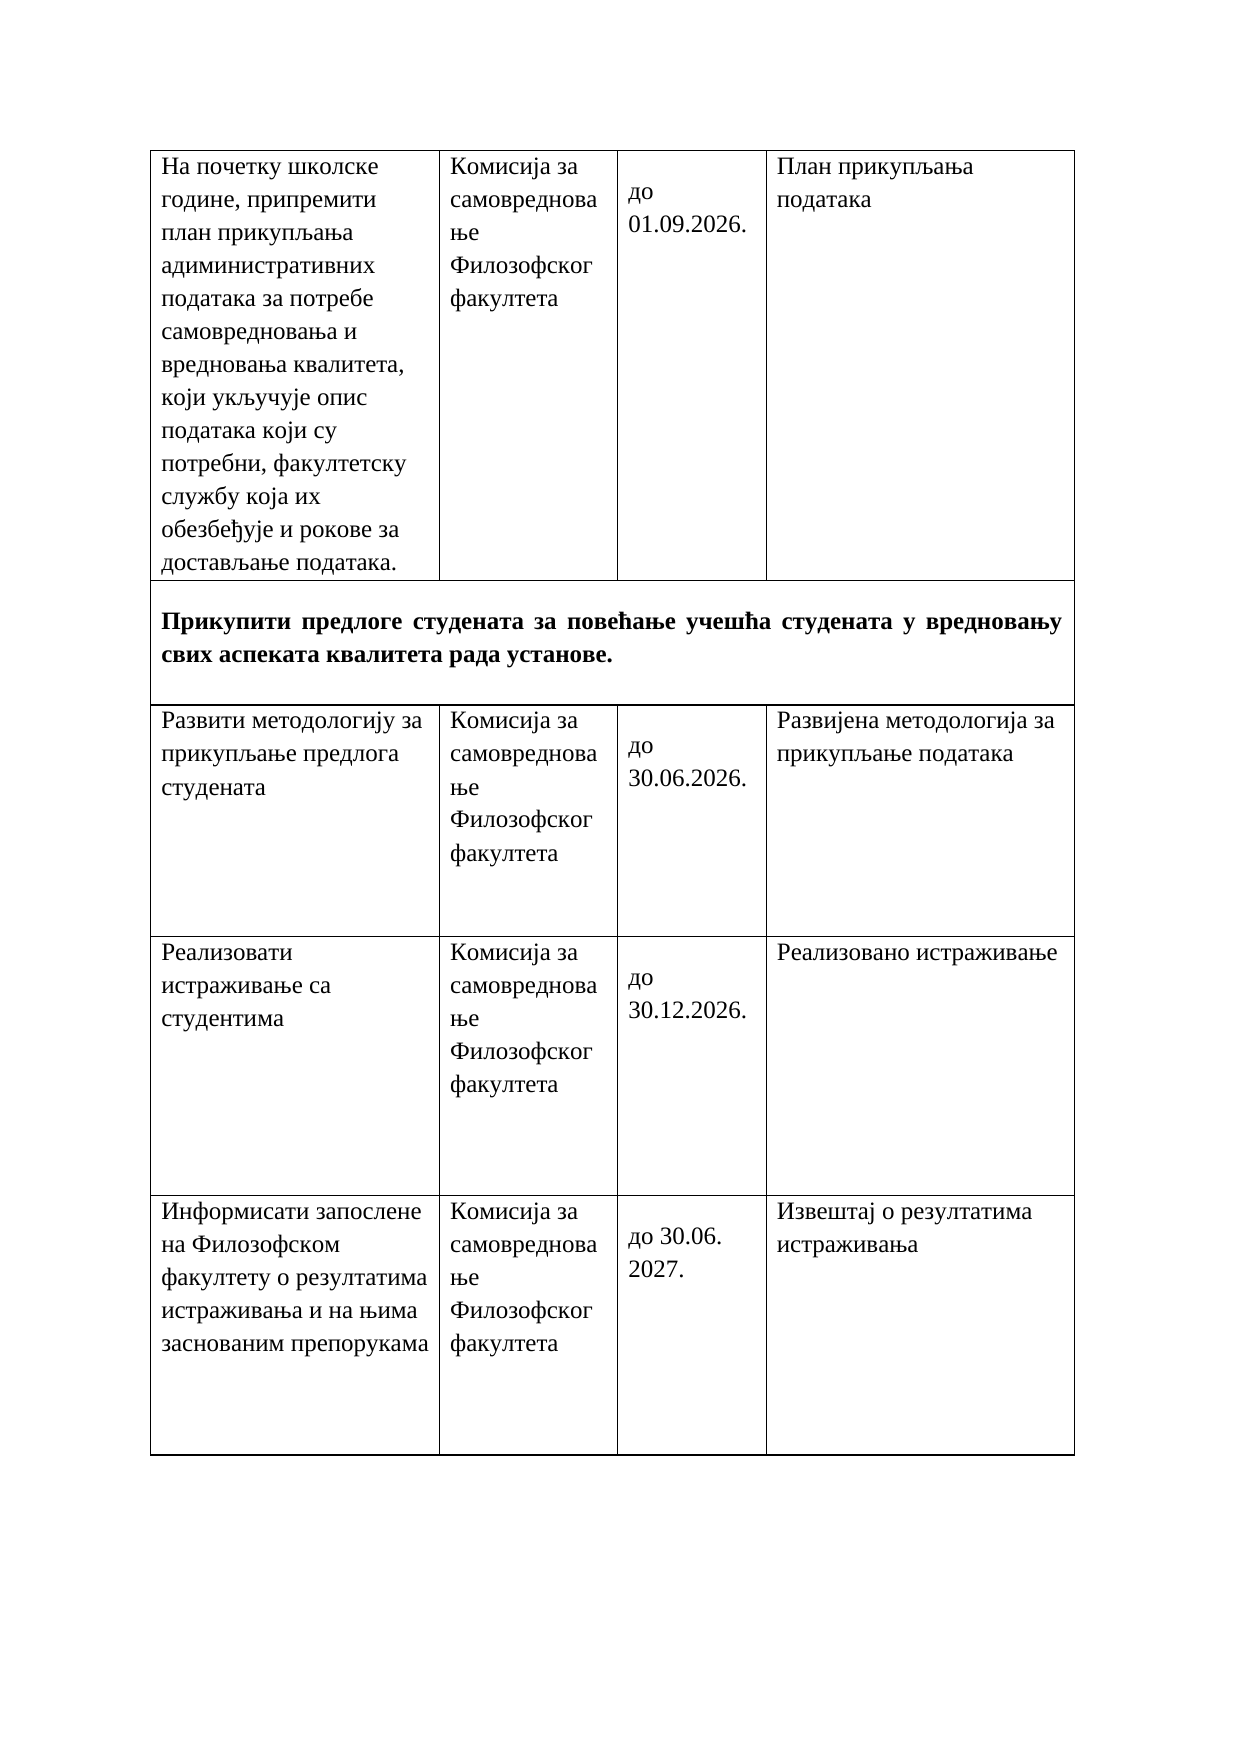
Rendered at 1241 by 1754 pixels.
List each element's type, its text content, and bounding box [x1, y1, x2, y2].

table_cell Извештај о резултатима истраживања [767, 1196, 1074, 1454]
table_cell до 30.12.2026. [618, 937, 766, 1195]
table_cell Развијена методологија за прикупљање података [767, 706, 1074, 936]
table_cell Прикупити предлоге студената за повећање учешћа студената у вредновању свих аспеката квалитета рада установе. [151, 581, 1074, 704]
table_cell Развити методологију за прикупљање предлога студената [151, 706, 439, 936]
table_cell Информисати запослене на Филозофском факултету о резултатима истраживања и на њима заснованим препорукама [151, 1196, 439, 1454]
table_cell Комисија за самовредновање Филозофског факултета [440, 1196, 617, 1454]
table_cell до 30.06.2026. [618, 706, 766, 936]
table_cell Реализовати истраживање са студентима [151, 937, 439, 1195]
table_cell Реализовано истраживање [767, 937, 1074, 1195]
table_cell Комисија за самовредновање Филозофског факултета [440, 151, 617, 580]
table_cell Комисија за самовредновање Филозофског факултета [440, 937, 617, 1195]
table_cell Комисија за самовредновање Филозофског факултета [440, 706, 617, 936]
table_cell На почетку школске године, припремити план прикупљања адиминистративних података за потребе самовредновања и вредновања квалитета, који укључује опис података који су потребни, факултетску службу која их обезбеђује и рокове за достављање података. [151, 151, 439, 580]
table_cell до 30.06. 2027. [618, 1196, 766, 1454]
table_cell до 01.09.2026. [618, 151, 766, 580]
table_cell План прикупљања података [767, 151, 1074, 580]
